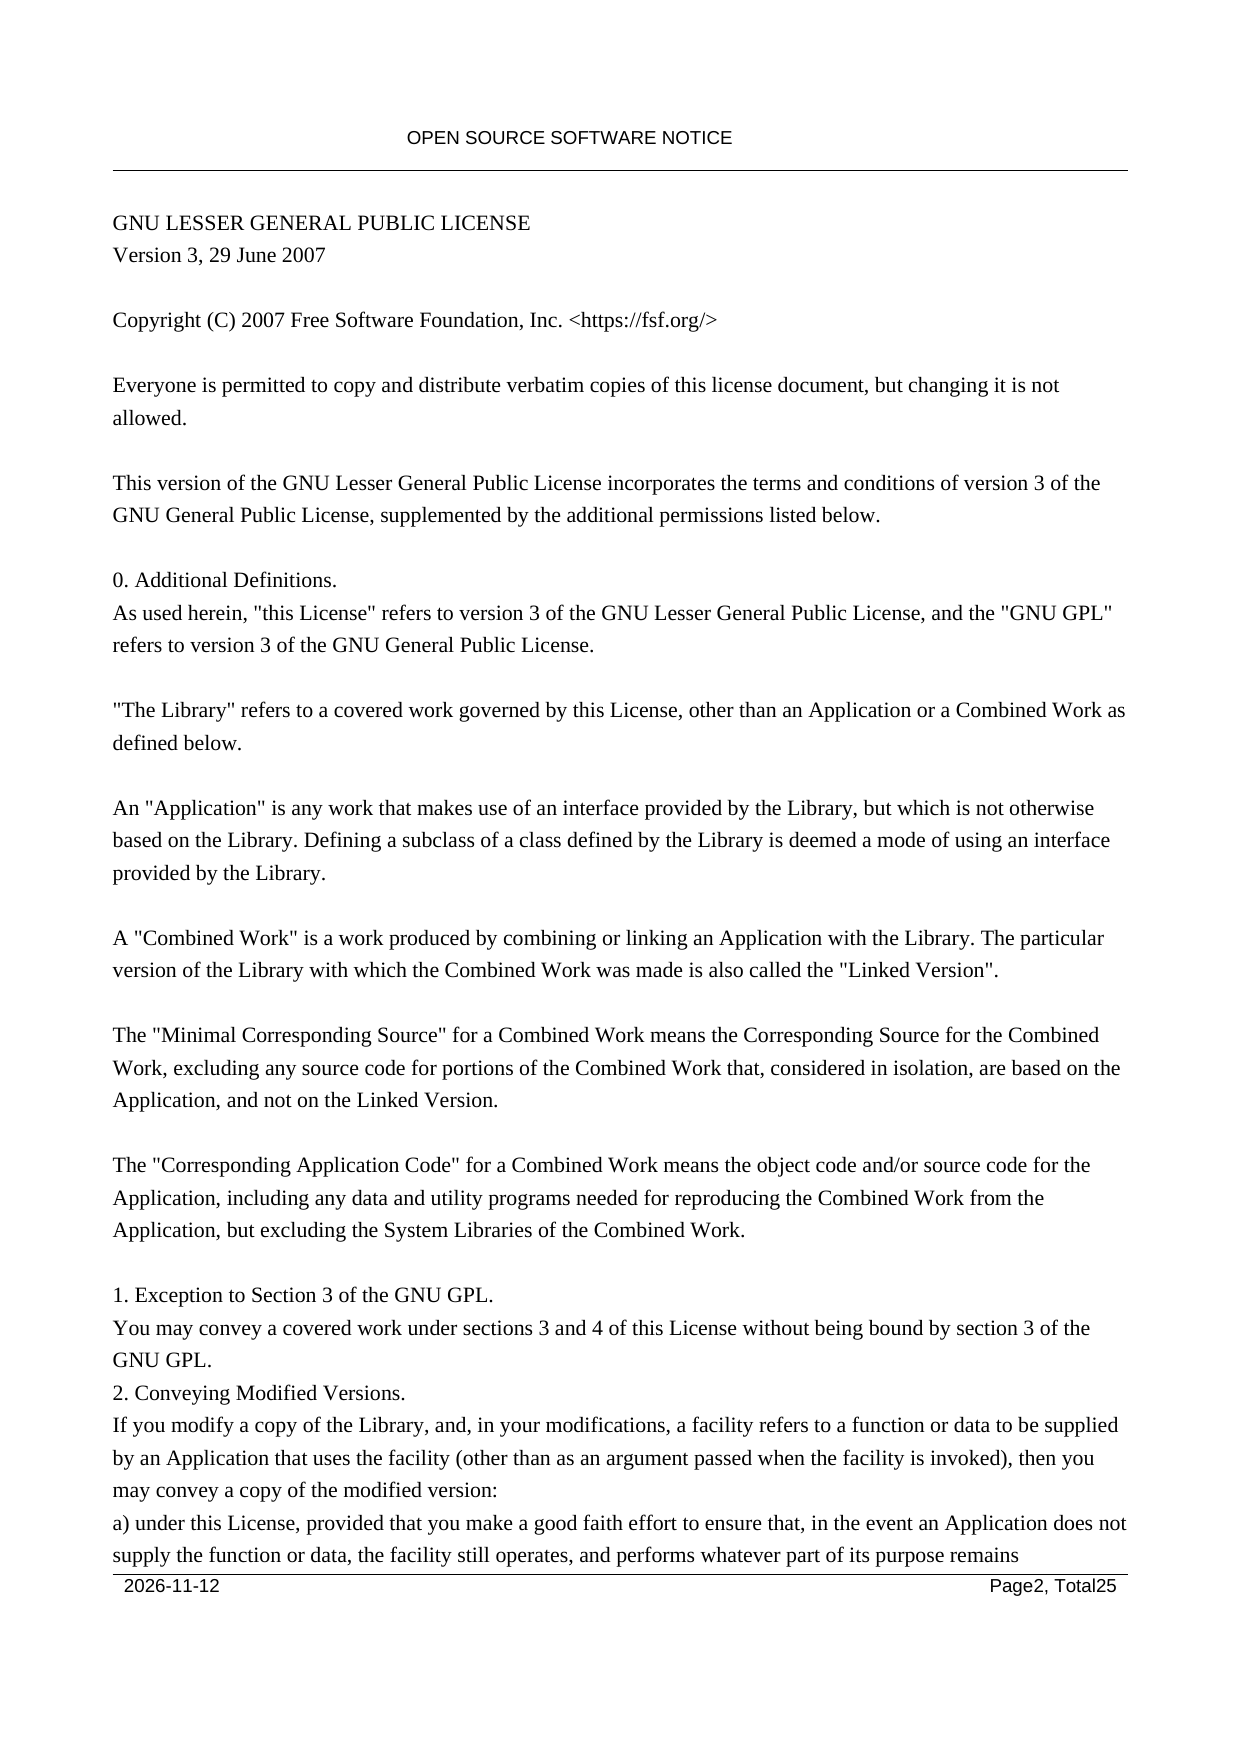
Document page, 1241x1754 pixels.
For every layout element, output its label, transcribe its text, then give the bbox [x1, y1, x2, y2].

text Everyone is permitted to copy and distribute verbatim copies of this license document, but changing it is not allowed. [112, 369, 1128, 434]
text 0. Additional Definitions. [112, 564, 1128, 596]
text Copyright (C) 2007 Free Software Foundation, Inc. <https://fsf.org/> [112, 304, 1128, 336]
text A "Combined Work" is a work produced by combining or linking an Application with the Library. The particular version of the Library with which the Combined Work was made is also called the "Linked Version". [112, 921, 1128, 986]
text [112, 206, 1128, 239]
text The "Corresponding Application Code" for a Combined Work means the object code and/or source code for the Application, including any data and utility programs needed for reproducing the Combined Work from the Application, but excluding the System Libraries of the Combined Work. [112, 1149, 1128, 1246]
text You may convey a covered work under sections 3 and 4 of this License without being bound by section 3 of the GNU GPL. [112, 1311, 1128, 1376]
text Version 3, 29 June 2007 [112, 239, 1128, 271]
text 1. Exception to Section 3 of the GNU GPL. [112, 1279, 1128, 1311]
text This version of the GNU Lesser General Public License incorporates the terms and conditions of version 3 of the GNU General Public License, supplemented by the additional permissions listed below. [112, 466, 1128, 531]
text "The Library" refers to a covered work governed by this License, other than an Application or a Combined Work as defined below. [112, 694, 1128, 759]
text An "Application" is any work that makes use of an interface provided by the Library, but which is not otherwise based on the Library. Defining a subclass of a class defined by the Library is deemed a mode of using an interface provided by the Library. [112, 791, 1128, 889]
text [112, 1506, 1128, 1571]
text As used herein, "this License" refers to version 3 of the GNU Lesser General Public License, and the "GNU GPL" refers to version 3 of the GNU General Public License. [112, 596, 1128, 661]
text The "Minimal Corresponding Source" for a Combined Work means the Corresponding Source for the Combined Work, excluding any source code for portions of the Combined Work that, considered in isolation, are based on the Application, and not on the Linked Version. [112, 1019, 1128, 1116]
text If you modify a copy of the Library, and, in your modifications, a facility refers to a function or data to be supplied by an Application that uses the facility (other than as an argument passed when the facility is invoked), then you may convey a copy of the modified version: [112, 1409, 1128, 1506]
text 2. Conveying Modified Versions. [112, 1376, 1128, 1409]
